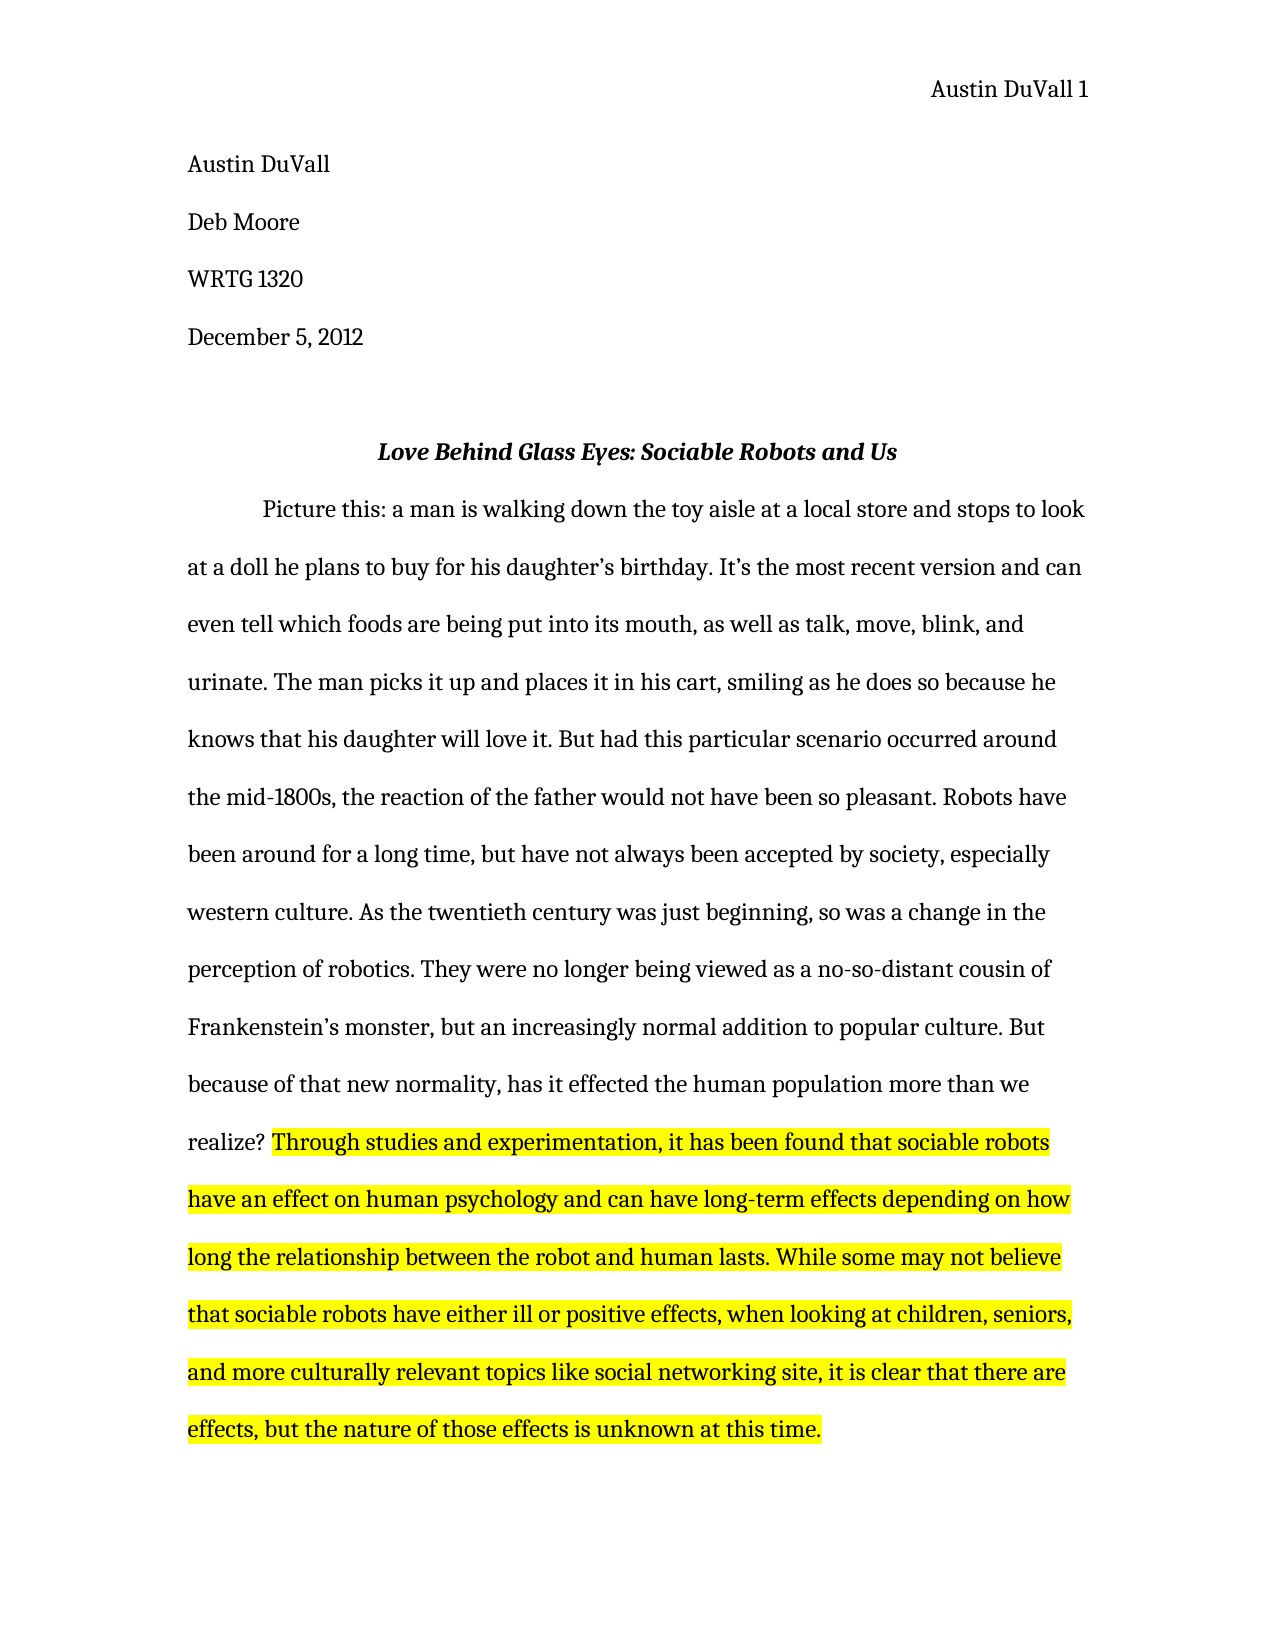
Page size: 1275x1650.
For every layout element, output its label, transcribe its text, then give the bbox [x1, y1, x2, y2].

text Austin DuVall [187, 150, 1087, 179]
text December 5, 2012 [187, 322, 1087, 351]
text Love Behind Glass Eyes: Sociable Robots and Us [187, 437, 1087, 466]
text Deb Moore [187, 207, 1087, 236]
text WRTG 1320 [187, 265, 1087, 294]
text Picture this: a man is walking down the toy aisle at a local store and stops to look at a doll he plans to buy for his daughter’s birthday. It’s the most recent version and can even tell which foods are being put into its mouth, as well as talk, move, blink, and urinate. The man picks it up and places it in his cart, smiling as he does so because he knows that his daughter will love it. But had this particular scenario occurred around the mid-1800s, the reaction of the father would not have been so pleasant. Robots have been around for a long time, but have not always been accepted by society, especially western culture. As the twentieth century was just beginning, so was a change in the perception of robotics. They were no longer being viewed as a no-so-distant cousin of Frankenstein’s monster, but an increasingly normal addition to popular culture. But because of that new normality, has it effected the human population more than we realize? Through studies and experimentation, it has been found that sociable robots have an effect on human psychology and can have long-term effects depending on how long the relationship between the robot and human lasts. While some may not believe that sociable robots have either ill or positive effects, when looking at children, seniors, and more culturally relevant topics like social networking site, it is clear that there are effects, but the nature of those effects is unknown at this time. [187, 495, 1087, 1444]
